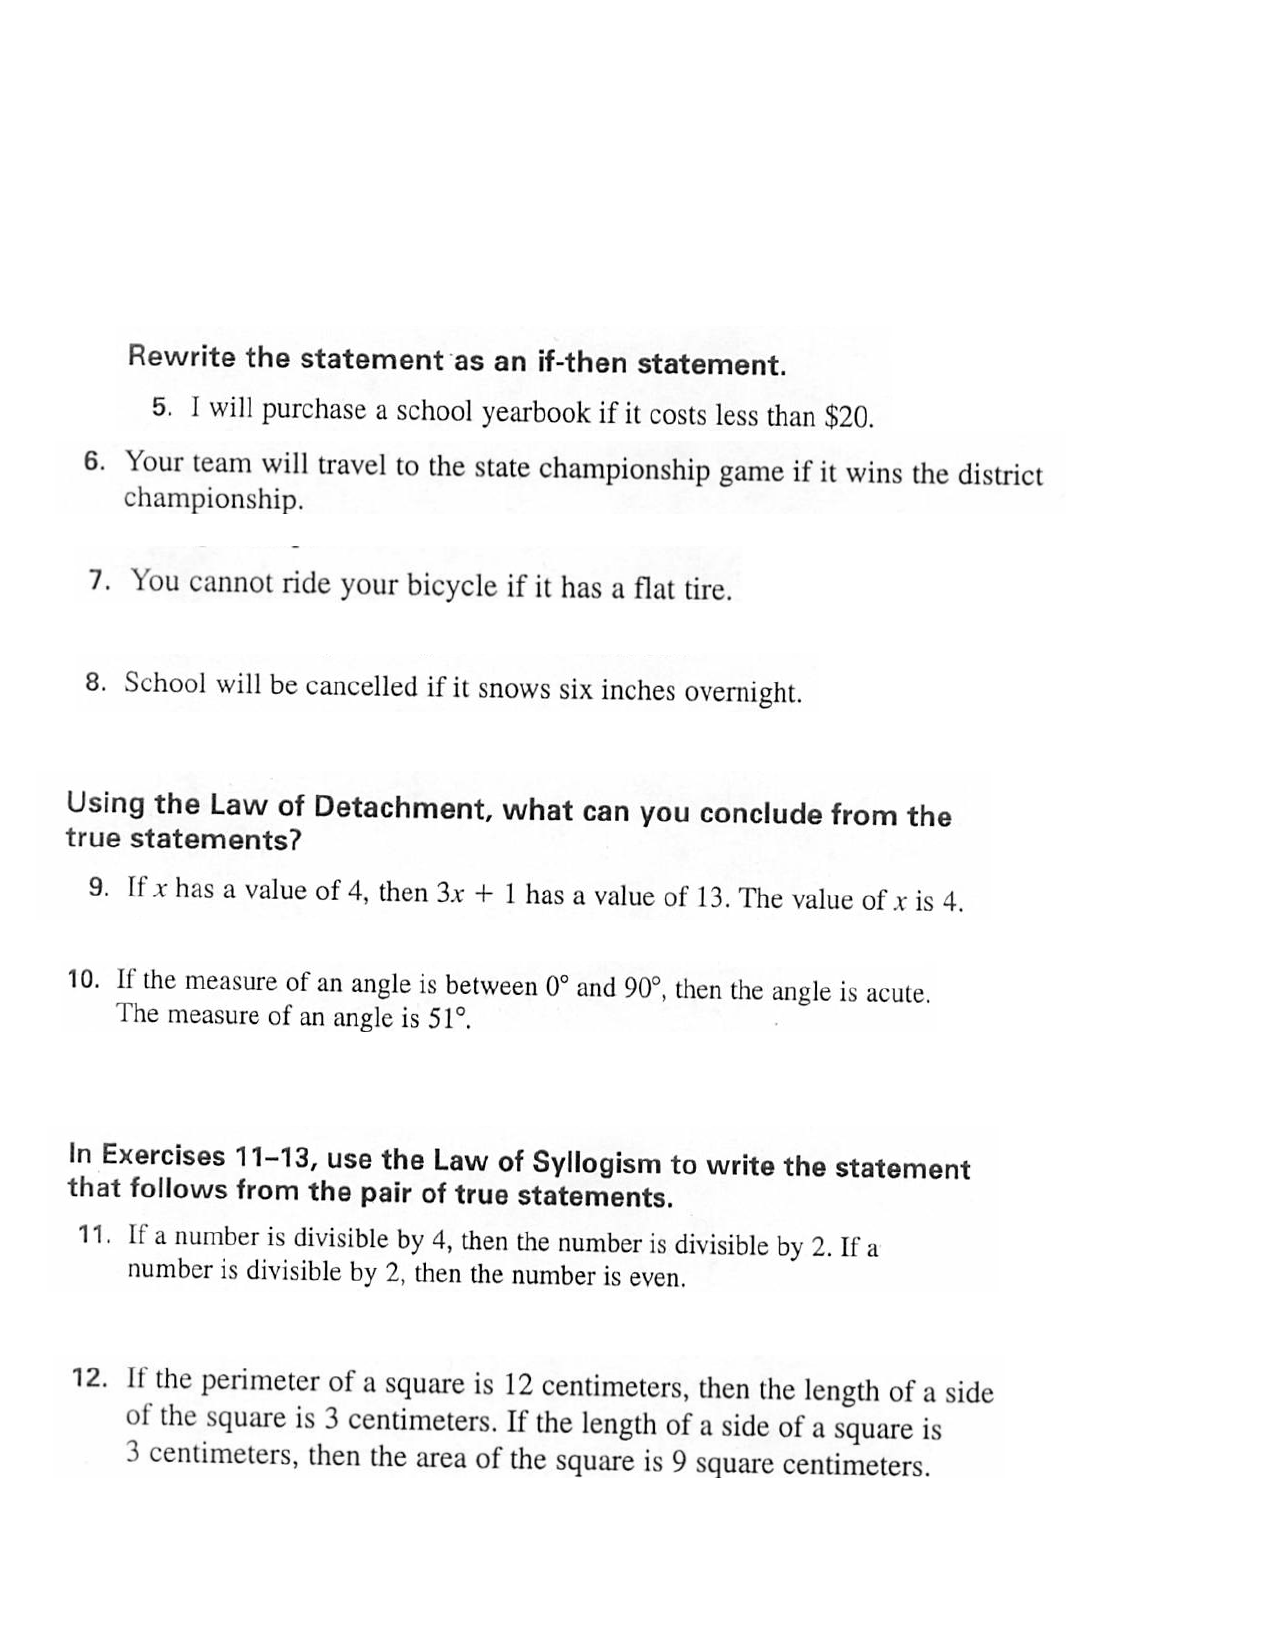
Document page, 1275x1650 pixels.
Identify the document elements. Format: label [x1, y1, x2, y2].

picture [55, 326, 1067, 514]
picture [36, 771, 992, 920]
picture [60, 961, 938, 1032]
picture [52, 1345, 1006, 1478]
picture [73, 542, 743, 603]
picture [46, 1126, 999, 1292]
picture [76, 653, 820, 712]
